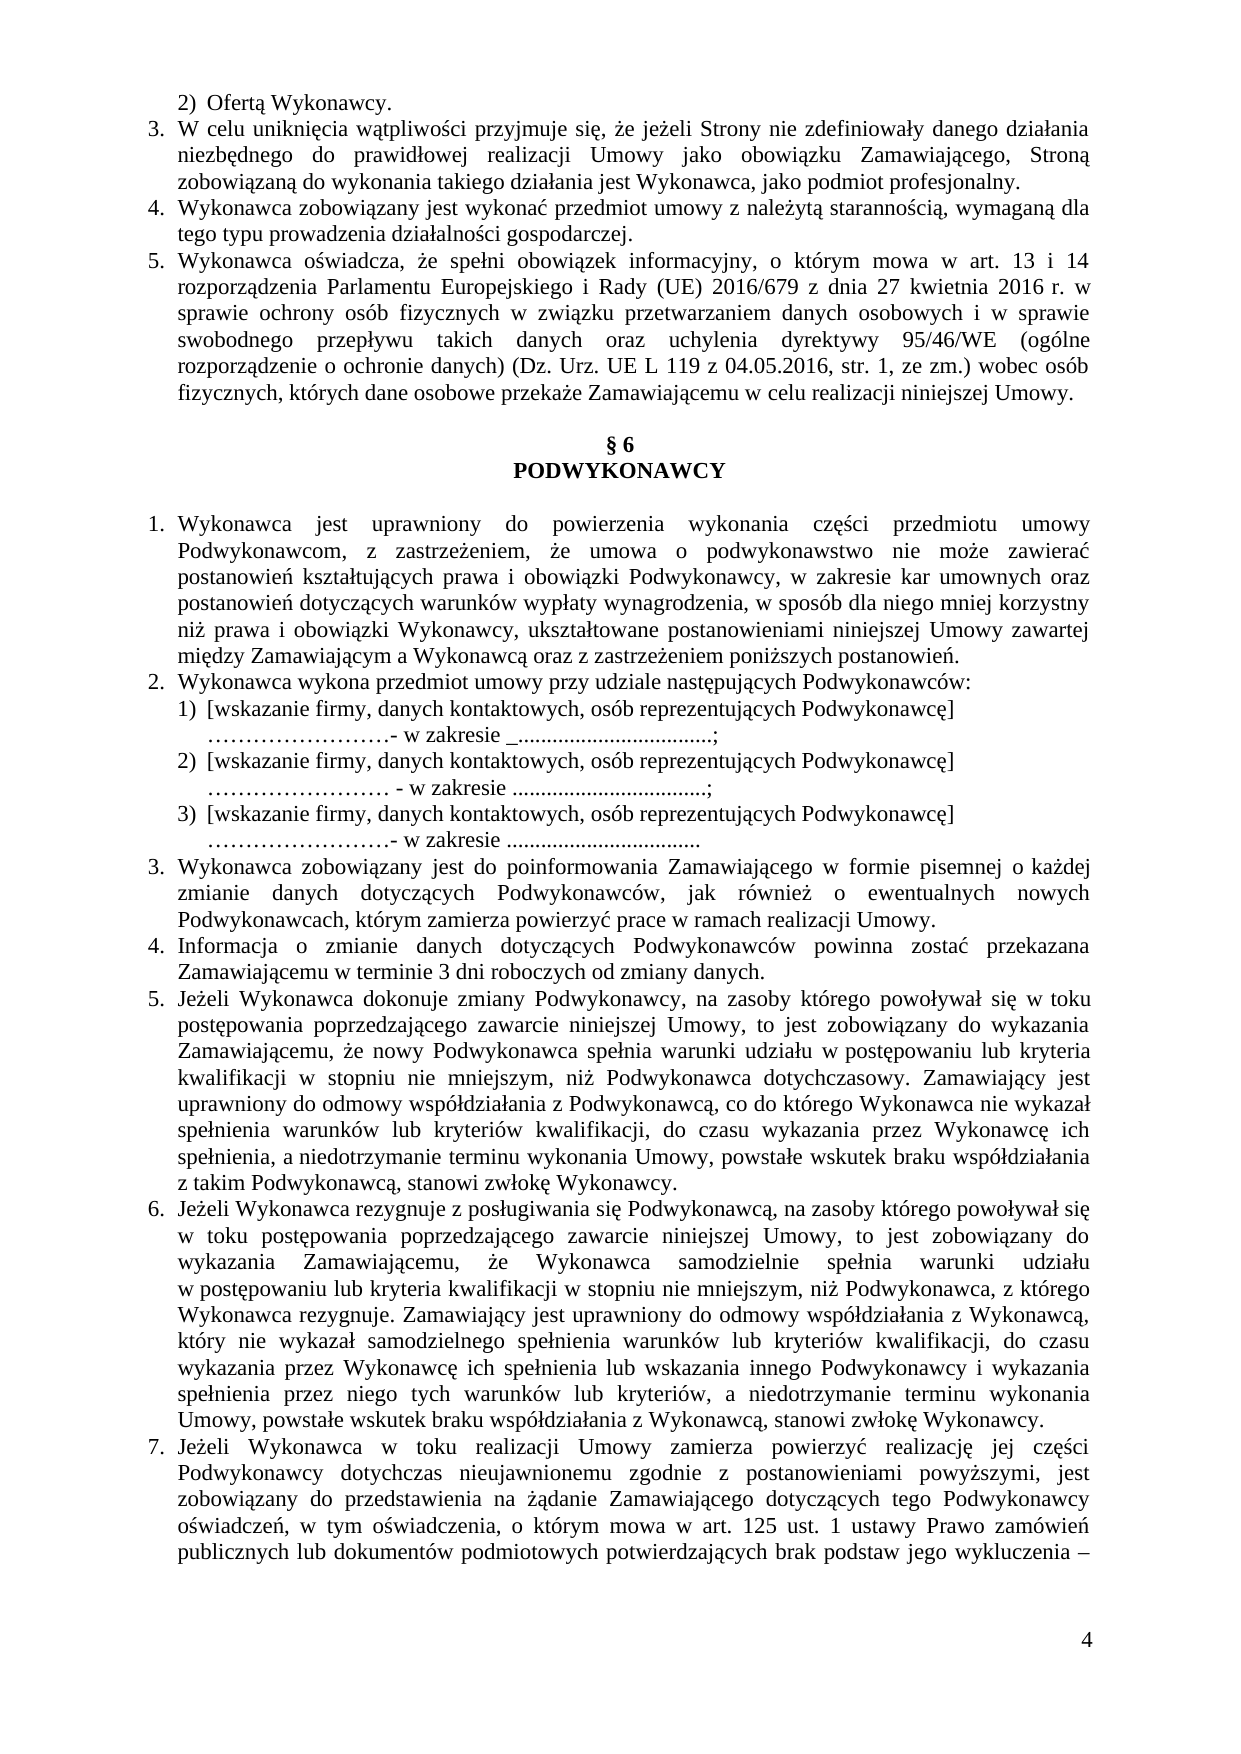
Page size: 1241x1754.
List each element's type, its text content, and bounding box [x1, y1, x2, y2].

list Ofertą Wykonawcy. [177, 89, 1091, 115]
list W celu uniknięcia wątpliwości przyjmuje się, że jeżeli Strony nie zdefiniowały danego działania niezbędnego do prawidłowej realizacji Umowy jako obowiązku Zamawiającego, Stroną zobowiązaną do wykonania takiego działania jest Wykonawca, jako podmiot profesjonalny. [148, 115, 1091, 194]
list …………………… - w zakresie ..................................; [207, 774, 1091, 800]
list Informacja o zmianie danych dotyczących Podwykonawców powinna zostać przekazana Zamawiającemu w terminie 3 dni roboczych od zmiany danych. [148, 932, 1091, 985]
list Wykonawca oświadcza, że spełni obowiązek informacyjny, o którym mowa w art. 13 i 14 rozporządzenia Parlamentu Europejskiego i Rady (UE) 2016/679 z dnia 27 kwietnia 2016 r. w sprawie ochrony osób fizycznych w związku przetwarzaniem danych osobowych i w sprawie swobodnego przepływu takich danych oraz uchylenia dyrektywy 95/46/WE (ogólne rozporządzenie o ochronie danych) (Dz. Urz. UE L 119 z 04.05.2016, str. 1, ze zm.) wobec osób fizycznych, których dane osobowe przekaże Zamawiającemu w celu realizacji niniejszej Umowy. [148, 247, 1091, 405]
text § 6 [192, 431, 1047, 458]
list ……………………- w zakresie _..................................; [207, 721, 1091, 747]
list Wykonawca zobowiązany jest do poinformowania Zamawiającego w formie pisemnej o każdej zmianie danych dotyczących Podwykonawców, jak również o ewentualnych nowych Podwykonawcach, którym zamierza powierzyć prace w ramach realizacji Umowy. [148, 853, 1091, 932]
list Jeżeli Wykonawca dokonuje zmiany Podwykonawcy, na zasoby którego powoływał się w toku postępowania poprzedzającego zawarcie niniejszej Umowy, to jest zobowiązany do wykazania Zamawiającemu, że nowy Podwykonawca spełnia warunki udziału w postępowaniu lub kryteria kwalifikacji w stopniu nie mniejszym, niż Podwykonawca dotychczasowy. Zamawiający jest uprawniony do odmowy współdziałania z Podwykonawcą, co do którego Wykonawca nie wykazał spełnienia warunków lub kryteriów kwalifikacji, do czasu wykazania przez Wykonawcę ich spełnienia, a niedotrzymanie terminu wykonania Umowy, powstałe wskutek braku współdziałania z takim Podwykonawcą, stanowi zwłokę Wykonawcy. [148, 985, 1091, 1196]
list Wykonawca jest uprawniony do powierzenia wykonania części przedmiotu umowy Podwykonawcom, z zastrzeżeniem, że umowa o podwykonawstwo nie może zawierać postanowień kształtujących prawa i obowiązki Podwykonawcy, w zakresie kar umownych oraz postanowień dotyczących warunków wypłaty wynagrodzenia, w sposób dla niego mniej korzystny niż prawa i obowiązki Wykonawcy, ukształtowane postanowieniami niniejszej Umowy zawartej między Zamawiającym a Wykonawcą oraz z zastrzeżeniem poniższych postanowień. [148, 510, 1091, 668]
list [wskazanie firmy, danych kontaktowych, osób reprezentujących Podwykonawcę] ……………………- w zakresie .................................. [177, 800, 1091, 853]
text PODWYKONAWCY [147, 458, 1092, 484]
list Wykonawca wykona przedmiot umowy przy udziale następujących Podwykonawców: [148, 668, 1091, 695]
list Jeżeli Wykonawca rezygnuje z posługiwania się Podwykonawcą, na zasoby którego powoływał się w toku postępowania poprzedzającego zawarcie niniejszej Umowy, to jest zobowiązany do wykazania Zamawiającemu, że Wykonawca samodzielnie spełnia warunki udziału w postępowaniu lub kryteria kwalifikacji w stopniu nie mniejszym, niż Podwykonawca, z którego Wykonawca rezygnuje. Zamawiający jest uprawniony do odmowy współdziałania z Wykonawcą, który nie wykazał samodzielnego spełnienia warunków lub kryteriów kwalifikacji, do czasu wykazania przez Wykonawcę ich spełnienia lub wskazania innego Podwykonawcy i wykazania spełnienia przez niego tych warunków lub kryteriów, a niedotrzymanie terminu wykonania Umowy, powstałe wskutek braku współdziałania z Wykonawcą, stanowi zwłokę Wykonawcy. [148, 1196, 1091, 1433]
list Wykonawca zobowiązany jest wykonać przedmiot umowy z należytą starannością, wymaganą dla tego typu prowadzenia działalności gospodarczej. [148, 194, 1091, 247]
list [148, 1433, 1091, 1564]
list [wskazanie firmy, danych kontaktowych, osób reprezentujących Podwykonawcę] [177, 695, 1091, 721]
list [wskazanie firmy, danych kontaktowych, osób reprezentujących Podwykonawcę] [177, 747, 1091, 774]
